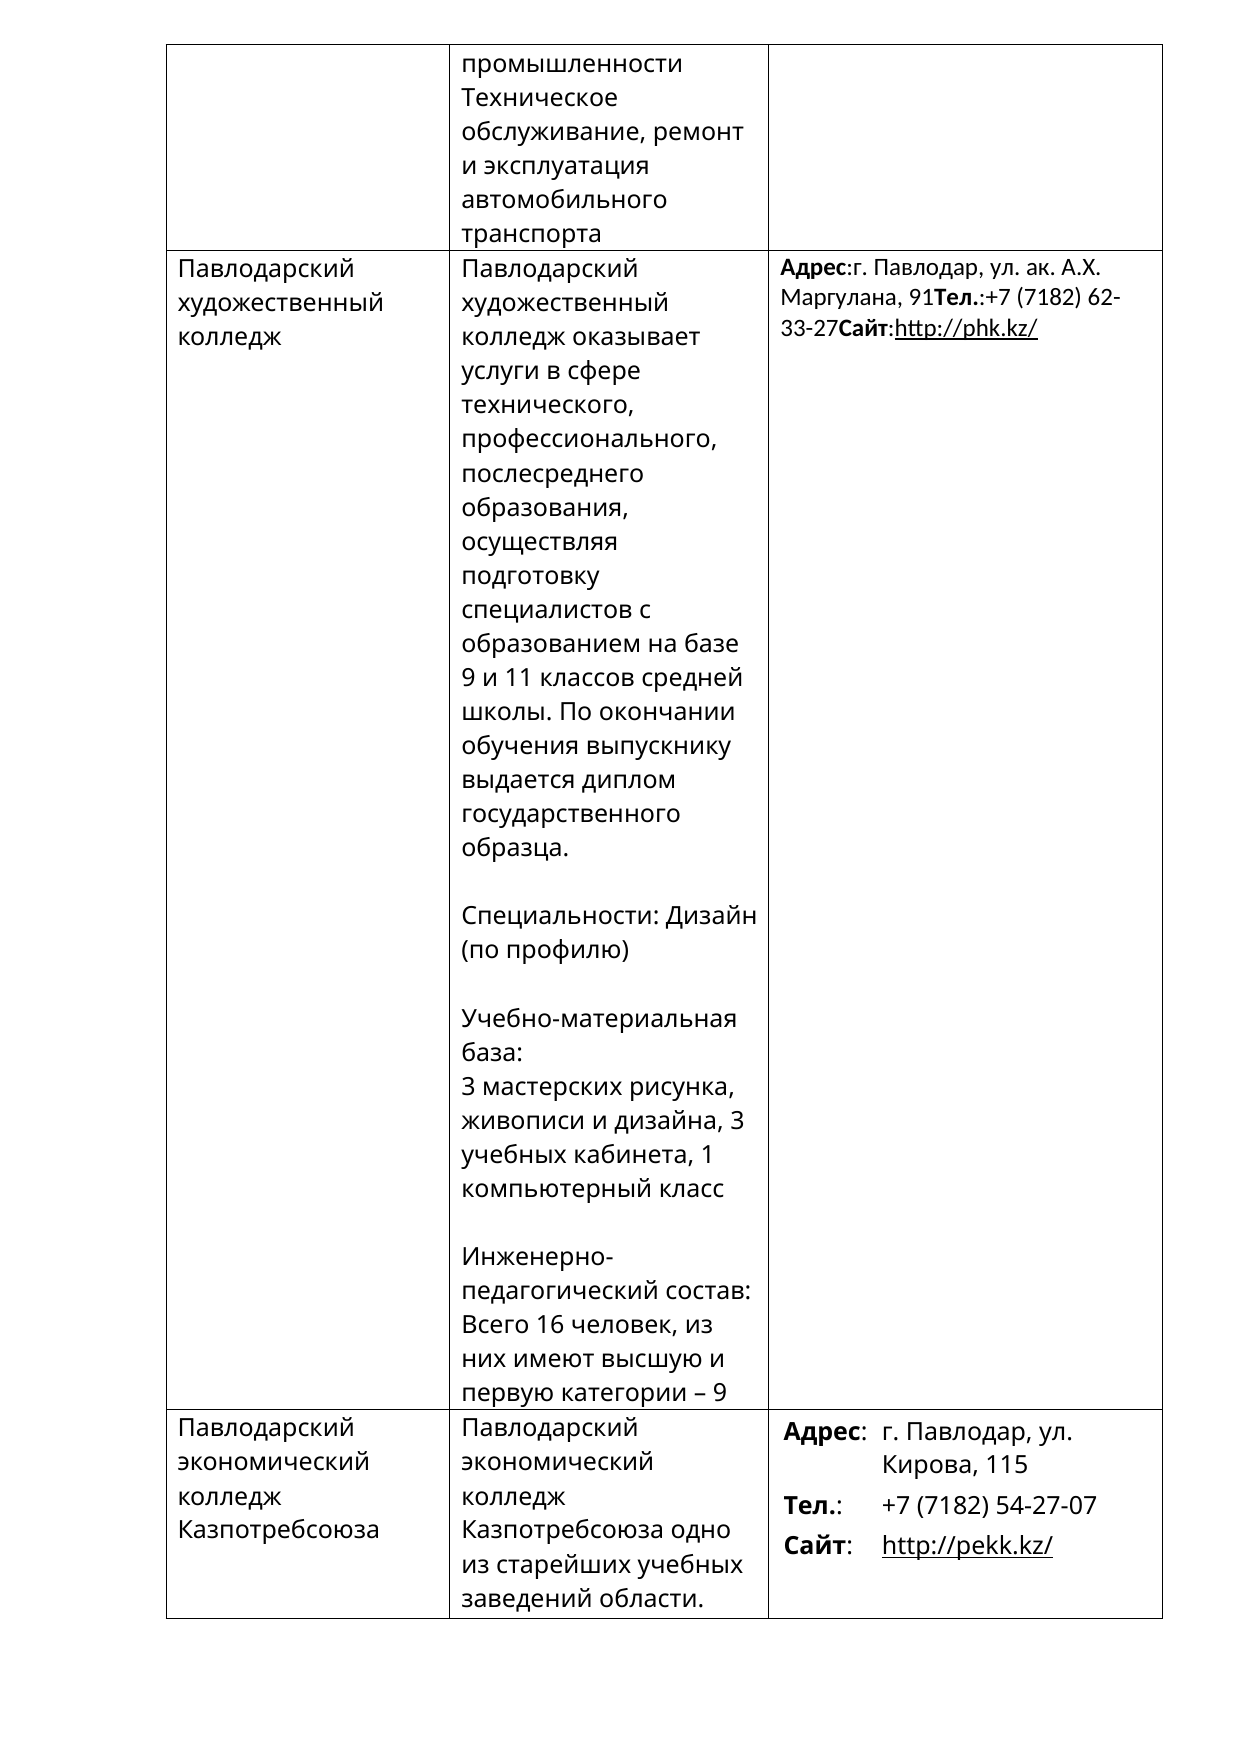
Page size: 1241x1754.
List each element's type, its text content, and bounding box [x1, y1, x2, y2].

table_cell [769, 45, 1162, 250]
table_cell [167, 1410, 449, 1618]
table_cell [769, 1410, 1162, 1618]
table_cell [167, 45, 449, 250]
table_cell Павлодарский художественный колледж оказывает услуги в сфере технического, профессионального, послесреднего образования, осуществляя подготовку специалистов с образованием на базе 9 и 11 классов средней школы. По окончании обучения выпускнику выдается диплом государственного образца. Специальности: Дизайн (по профилю) Учебно-материальная база: 3 мастерских рисунка, живописи и дизайна, 3 учебных кабинета, 1 компьютерный класс Инженерно-педагогический состав: Всего 16 человек, из них имеют высшую и первую категории – 9 [450, 251, 768, 1409]
table_cell Адрес:г. Павлодар, ул. ак. А.Х. Маргулана, 91Тел.:+7 (7182) 62-33-27Сайт:http://phk.kz/ [769, 251, 1162, 1409]
table_cell Павлодарский художественный колледж [167, 251, 449, 1409]
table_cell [450, 1410, 768, 1618]
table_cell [450, 45, 768, 250]
